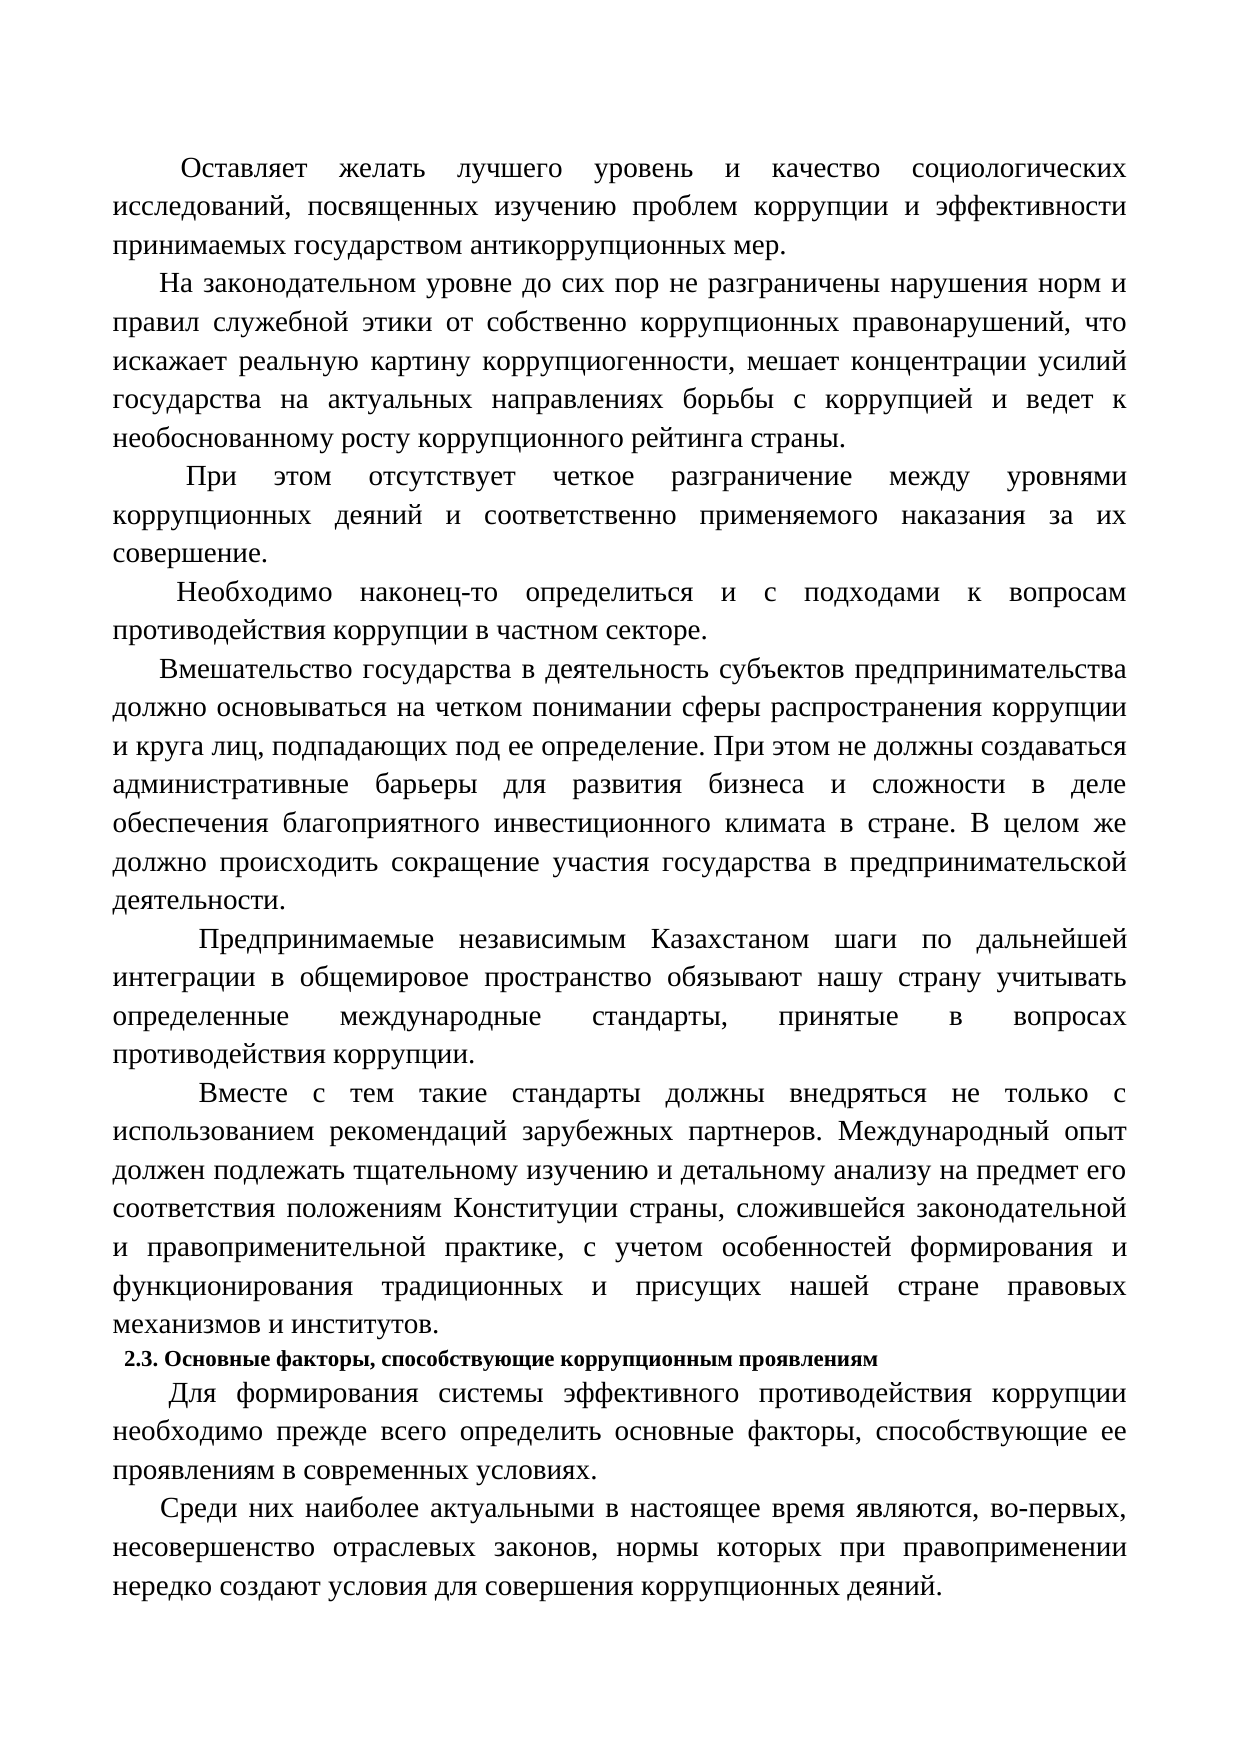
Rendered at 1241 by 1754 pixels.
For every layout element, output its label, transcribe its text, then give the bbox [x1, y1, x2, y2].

text На законодательном уровне до сих пор не разграничены нарушения норм и правил служебной этики от собственно коррупционных правонарушений, что искажает реальную картину коррупциогенности, мешает концентрации усилий государства на актуальных направлениях борьбы с коррупцией и ведет к необоснованному росту коррупционного рейтинга страны. [112, 266, 1128, 453]
text Вмешательство государства в деятельность субъектов предпринимательства должно основываться на четком понимании сферы распространения коррупции и круга лиц, подпадающих под ее определение. При этом не должны создаваться административные барьеры для развития бизнеса и сложности в деле обеспечения благоприятного инвестиционного климата в стране. В целом же должно происходить сокращение участия государства в предпринимательской деятельности. [112, 651, 1128, 916]
text Оставляет желать лучшего уровень и качество социологических исследований, посвященных изучению проблем коррупции и эффективности принимаемых государством антикоррупционных мер. [112, 150, 1128, 261]
text Для формирования системы эффективного противодействия коррупции необходимо прежде всего определить основные факторы, способствующие ее проявлениям в современных условиях. [112, 1375, 1128, 1486]
text При этом отсутствует четкое разграничение между уровнями коррупционных деяний и соответственно применяемого наказания за их совершение. [112, 458, 1128, 569]
text Среди них наиболее актуальными в настоящее время являются, во-первых, несовершенство отраслевых законов, нормы которых при правоприменении нередко создают условия для совершения коррупционных деяний. [112, 1491, 1128, 1601]
text Вместе с тем такие стандарты должны внедряться не только с использованием рекомендаций зарубежных партнеров. Международный опыт должен подлежать тщательному изучению и детальному анализу на предмет его соответствия положениям Конституции страны, сложившейся законодательной и правоприменительной практике, с учетом особенностей формирования и функционирования традиционных и присущих нашей стране правовых механизмов и институтов. [112, 1075, 1128, 1340]
text Необходимо наконец-то определиться и с подходами к вопросам противодействия коррупции в частном секторе. [112, 574, 1128, 646]
text Предпринимаемые независимым Казахстаном шаги по дальнейшей интеграции в общемировое пространство обязывают нашу страну учитывать определенные международные стандарты, принятые в вопросах противодействия коррупции. [112, 921, 1128, 1070]
text 2.3. Основные факторы, способствующие коррупционным проявлениям [112, 1345, 1128, 1371]
